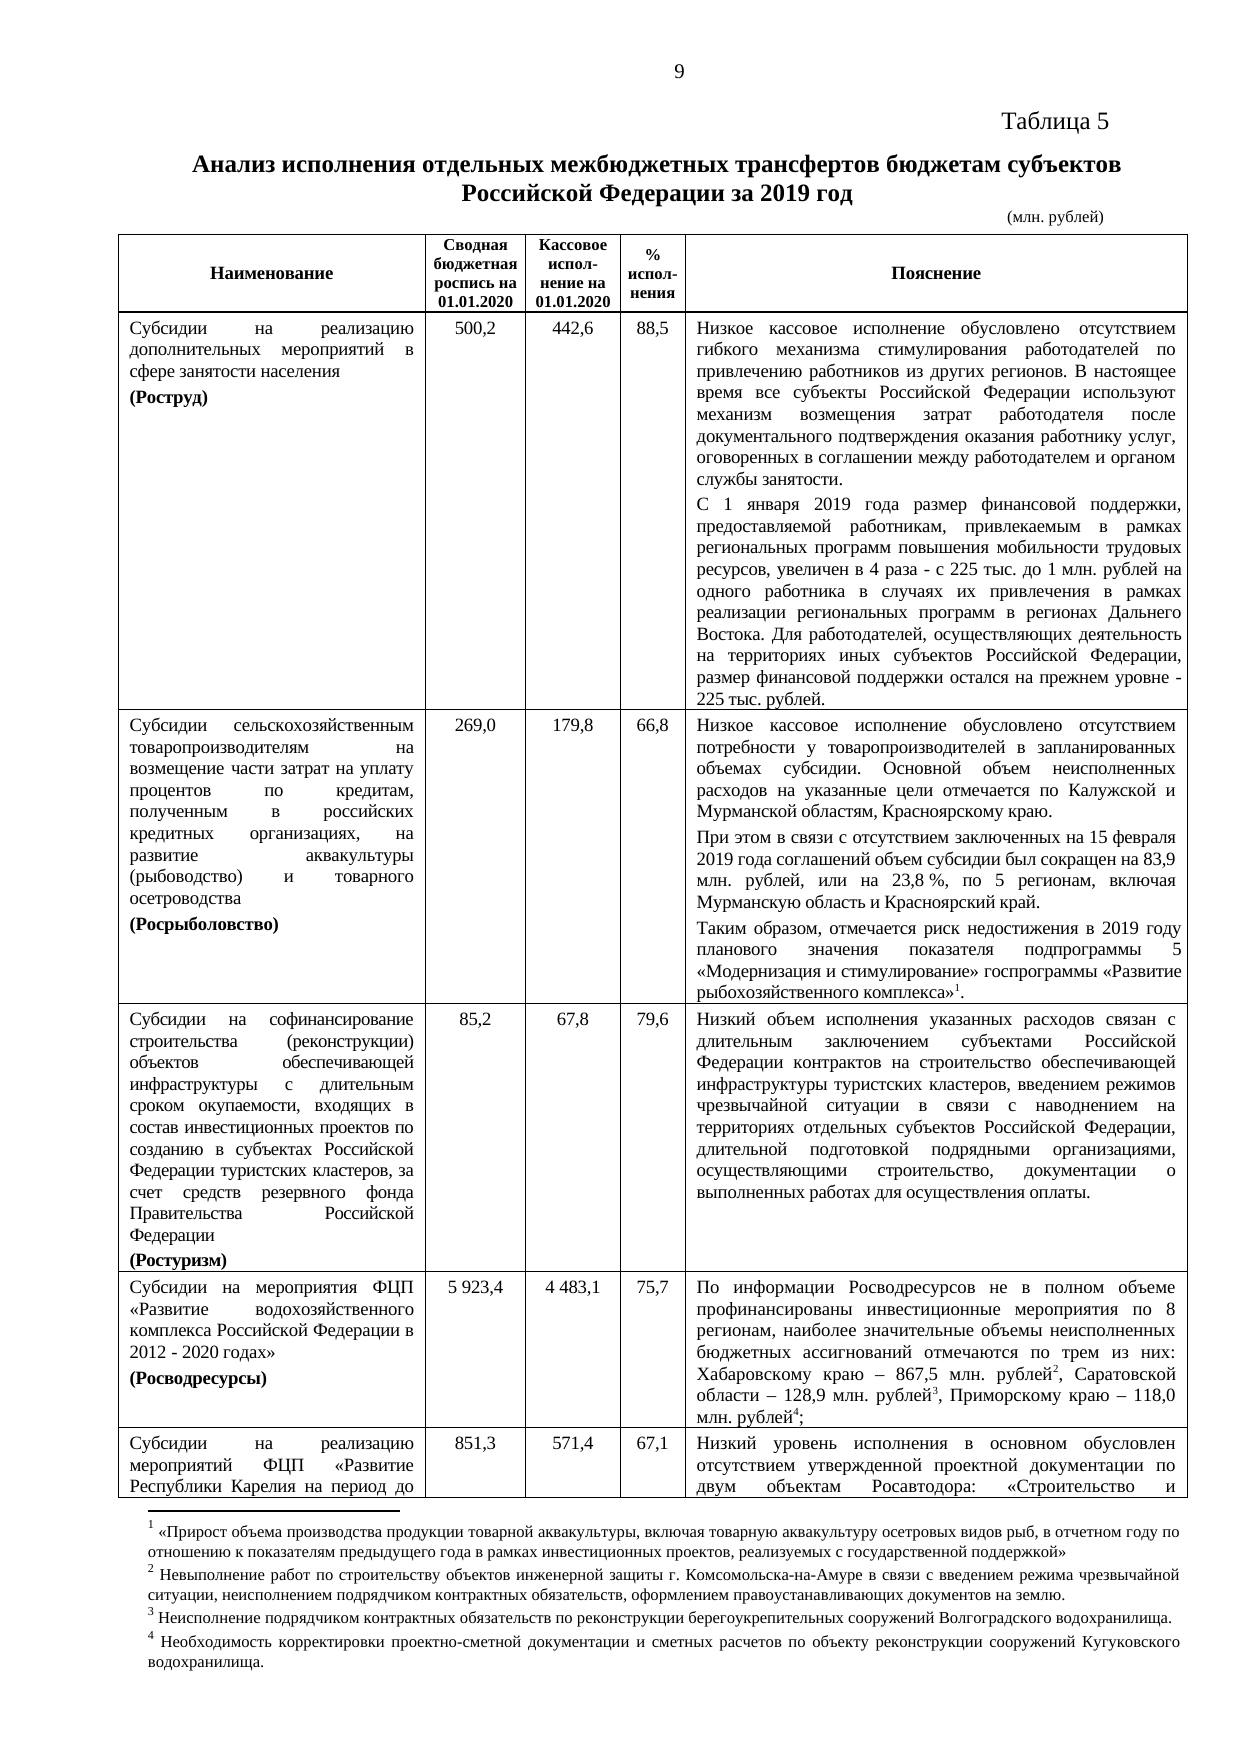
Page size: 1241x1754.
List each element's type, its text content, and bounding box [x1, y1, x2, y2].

table_cell Субсидии на реализацию дополнительных мероприятий в сфере занятости населения (Роструд) [119, 313, 425, 709]
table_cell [119, 1428, 425, 1497]
table_cell Субсидии сельскохозяйственным товаропроизводителям на возмещение части затрат на уплату процентов по кредитам, полученным в российских кредитных организациях, на развитие аквакультуры (рыбоводство) и товарного осетроводства (Росрыболовство) [119, 710, 425, 1003]
table_cell 79,6 [621, 1004, 685, 1271]
table_cell 66,8 [621, 710, 685, 1003]
table_cell Низкое кассовое исполнение обусловлено отсутствием гибкого механизма стимулирования работодателей по привлечению работников из других регионов. В настоящее время все субъекты Российской Федерации используют механизм возмещения затрат работодателя после документального подтверждения оказания работнику услуг, оговоренных в соглашении между работодателем и органом службы занятости. С 1 января 2019 года размер финансовой поддержки, предоставляемой работникам, привлекаемым в рамках региональных программ повышения мобильности трудовых ресурсов, увеличен в 4 раза - с 225 тыс. до 1 млн. рублей на одного работника в случаях их привлечения в рамках реализации региональных программ в регионах Дальнего Востока. Для работодателей, осуществляющих деятельность на территориях иных субъектов Российской Федерации, размер финансовой поддержки остался на прежнем уровне - 225 тыс. рублей. [686, 313, 1187, 709]
table_cell 179,8 [526, 710, 620, 1003]
table_header Наименование [119, 235, 425, 311]
text Таблица 5 [885, 106, 1152, 135]
table_cell 851,3 [426, 1428, 525, 1497]
table_header Сводная бюджетная роспись на 01.01.2020 [426, 235, 525, 311]
table_cell Низкое кассовое исполнение обусловлено отсутствием потребности у товаропроизводителей в запланированных объемах субсидии. Основной объем неисполненных расходов на указанные цели отмечается по Калужской и Мурманской областям, Красноярскому краю. При этом в связи с отсутствием заключенных на 15 февраля 2019 года соглашений объем субсидии был сокращен на 83,9 млн. рублей, или на 23,8 %, по 5 регионам, включая Мурманскую область и Красноярский край. Таким образом, отмечается риск недостижения в 2019 году планового значения показателя подпрограммы 5 «Модернизация и стимулирование» госпрограммы «Развитие рыбохозяйственного комплекса». [686, 710, 1187, 1003]
table_cell 442,6 [526, 313, 620, 709]
table_header Кассовое испол-нение на 01.01.2020 [526, 235, 620, 311]
table_header Пояснение [686, 235, 1187, 311]
table_cell 269,0 [426, 710, 525, 1003]
table_cell 88,5 [621, 313, 685, 709]
table_cell Низкий объем исполнения указанных расходов связан с длительным заключением субъектами Российской Федерации контрактов на строительство обеспечивающей инфраструктуры туристских кластеров, введением режимов чрезвычайной ситуации в связи с наводнением на территориях отдельных субъектов Российской Федерации, длительной подготовкой подрядными организациями, осуществляющими строительство, документации о выполненных работах для осуществления оплаты. [686, 1004, 1187, 1271]
table_cell 67,8 [526, 1004, 620, 1271]
table_cell 500,2 [426, 313, 525, 709]
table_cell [686, 1428, 1187, 1497]
table_cell 571,4 [526, 1428, 620, 1497]
table_cell 75,7 [621, 1272, 685, 1427]
table_cell Субсидии на мероприятия ФЦП «Развитие водохозяйственного комплекса Российской Федерации в 2012 - 2020 годах» (Росводресурсы) [119, 1272, 425, 1427]
table_cell 5 923,4 [426, 1272, 525, 1427]
table_cell По информации Росводресурсов не в полном объеме профинансированы инвестиционные мероприятия по 8 регионам, наиболее значительные объемы неисполненных бюджетных ассигнований отмечаются по трем из них: Хабаровскому краю – 867,5 млн. рублей, Саратовской области – 128,9 млн. рублей, Приморскому краю – 118,0 млн. рублей; [686, 1272, 1187, 1427]
text (млн. рублей) [885, 207, 1152, 226]
table_cell 85,2 [426, 1004, 525, 1271]
table_cell 4 483,1 [526, 1272, 620, 1427]
text Анализ исполнения отдельных межбюджетных трансфертов бюджетам субъектов Российской Федерации за 2019 год [133, 149, 1181, 207]
table_cell Субсидии на софинансирование строительства (реконструкции) объектов обеспечивающей инфраструктуры с длительным сроком окупаемости, входящих в состав инвестиционных проектов по созданию в субъектах Российской Федерации туристских кластеров, за счет средств резервного фонда Правительства Российской Федерации (Ростуризм) [119, 1004, 425, 1271]
table_cell 67,1 [621, 1428, 685, 1497]
table_header % испол-нения [621, 235, 685, 311]
